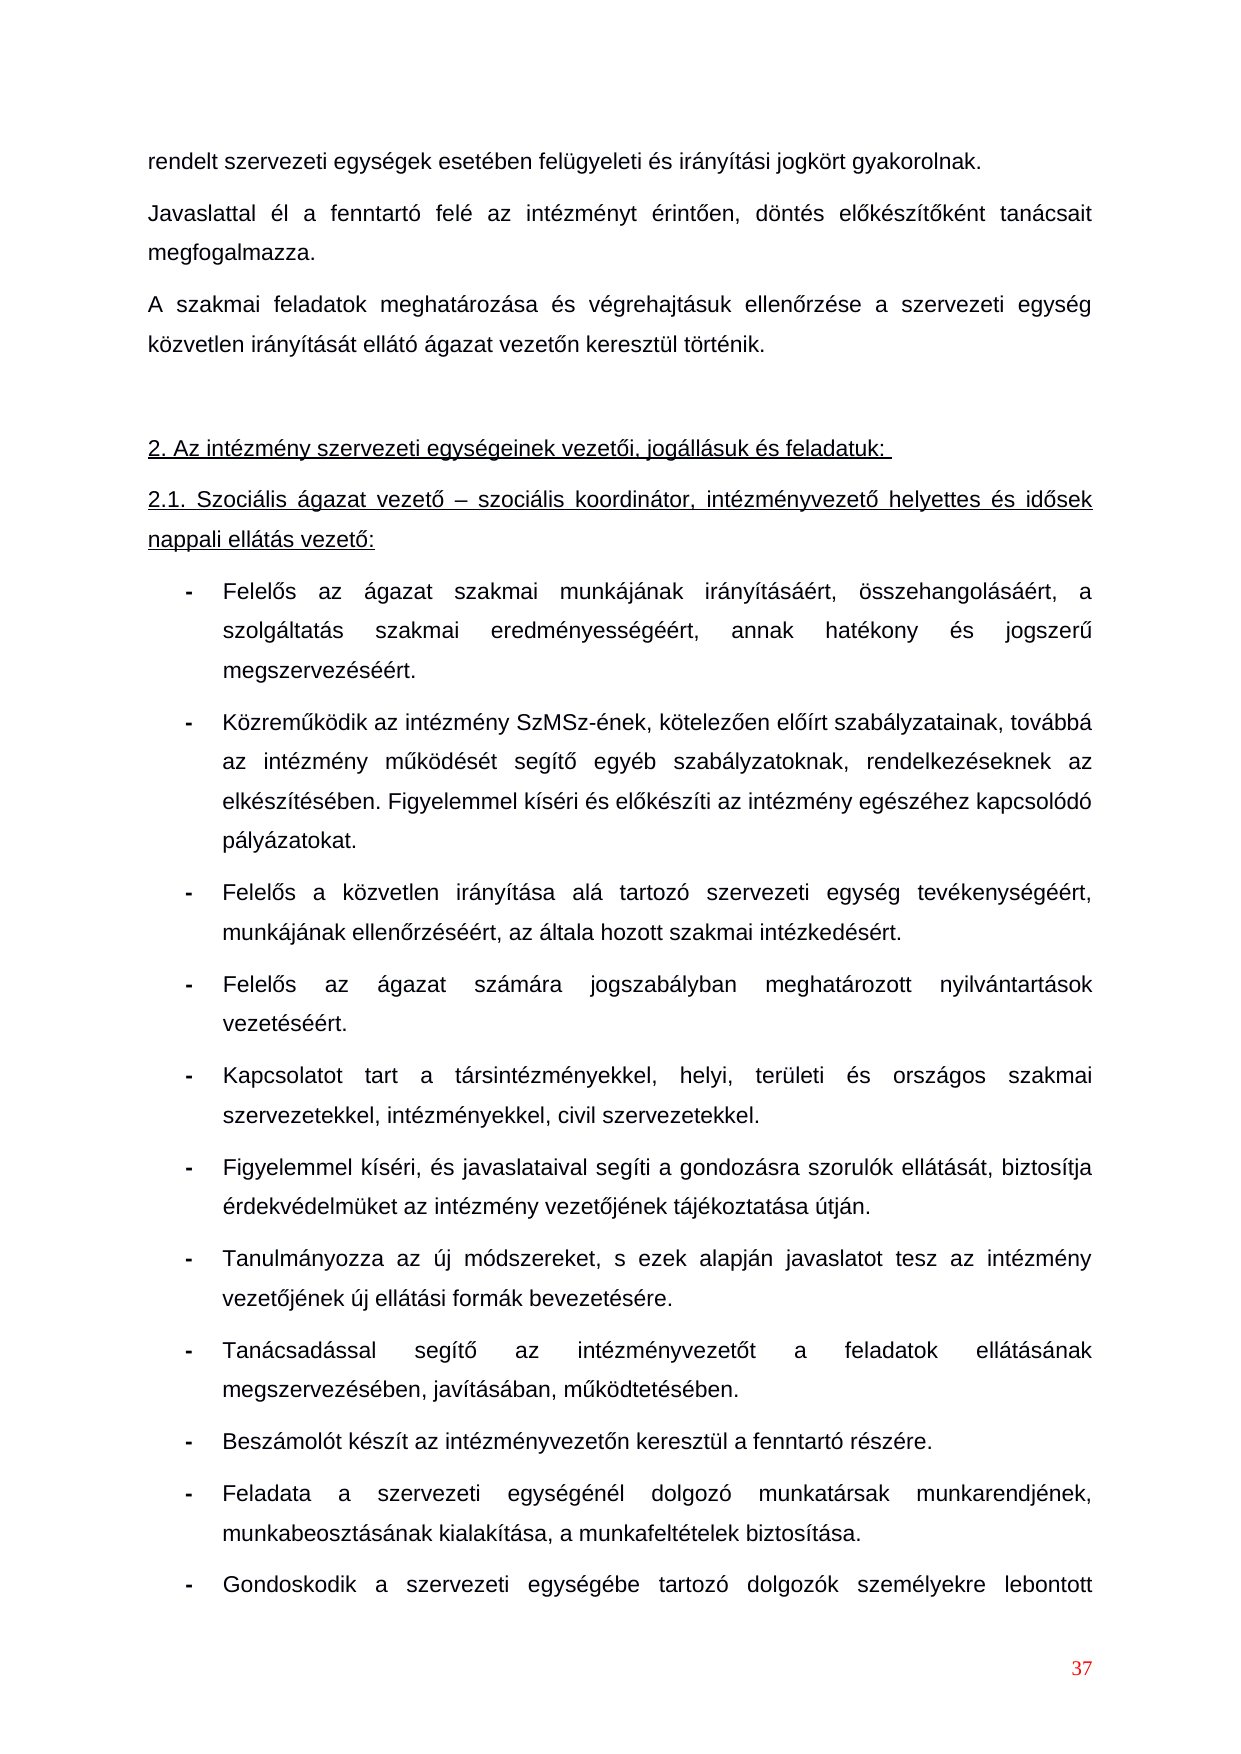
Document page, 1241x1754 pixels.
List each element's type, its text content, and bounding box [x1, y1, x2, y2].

list Tanácsadással segítő az intézményvezetőt a feladatok ellátásának megszervezésében, javításában, működtetésében. [185, 1337, 1093, 1402]
text 2.1. Szociális ágazat vezető – szociális koordinátor, intézményvezető helyettes és idősek nappali ellátás vezető: [148, 510, 1093, 552]
list Figyelemmel kíséri, és javaslataival segíti a gondozásra szorulók ellátását, biztosítja érdekvédelmüket az intézmény vezetőjének tájékoztatása útján. [185, 1154, 1093, 1219]
list Felelős az ágazat szakmai munkájának irányításáért, összehangolásáért, a szolgáltatás szakmai eredményességéért, annak hatékony és jogszerű megszervezéséért. [185, 578, 1093, 683]
list Tanulmányozza az új módszereket, s ezek alapján javaslatot tesz az intézmény vezetőjének új ellátási formák bevezetésére. [185, 1245, 1093, 1311]
list Beszámolót készít az intézményvezetőn keresztül a fenntartó részére. [185, 1428, 1093, 1454]
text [148, 148, 1093, 174]
list Feladata a szervezeti egységénél dolgozó munkatársak munkarendjének, munkabeosztásának kialakítása, a munkafeltételek biztosítása. [185, 1480, 1093, 1546]
list Közreműködik az intézmény SzMSz-ének, kötelezően előírt szabályzatainak, továbbá az intézmény működését segítő egyéb szabályzatoknak, rendelkezéseknek az elkészítésében. Figyelemmel kíséri és előkészíti az intézmény egészéhez kapcsolódó pályázatokat. [185, 709, 1093, 854]
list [185, 1571, 1093, 1598]
text 2. Az intézmény szervezeti egységeinek vezetői, jogállásuk és feladatuk: [148, 434, 1093, 461]
text A szakmai feladatok meghatározása és végrehajtásuk ellenőrzése a szervezeti egység közvetlen irányítását ellátó ágazat vezetőn keresztül történik. [148, 291, 1093, 357]
list Kapcsolatot tart a társintézményekkel, helyi, területi és országos szakmai szervezetekkel, intézményekkel, civil szervezetekkel. [185, 1062, 1093, 1128]
text Javaslattal él a fenntartó felé az intézményt érintően, döntés előkészítőként tanácsait megfogalmazza. [148, 199, 1093, 265]
list Felelős az ágazat számára jogszabályban meghatározott nyilvántartások vezetéséért. [185, 971, 1093, 1037]
text 2.1. Szociális ágazat vezető – szociális koordinátor, intézményvezető helyettes és idősek nappali ellátás vezető: [148, 486, 1093, 509]
list Felelős a közvetlen irányítása alá tartozó szervezeti egység tevékenységéért, munkájának ellenőrzéséért, az általa hozott szakmai intézkedésért. [185, 879, 1093, 945]
